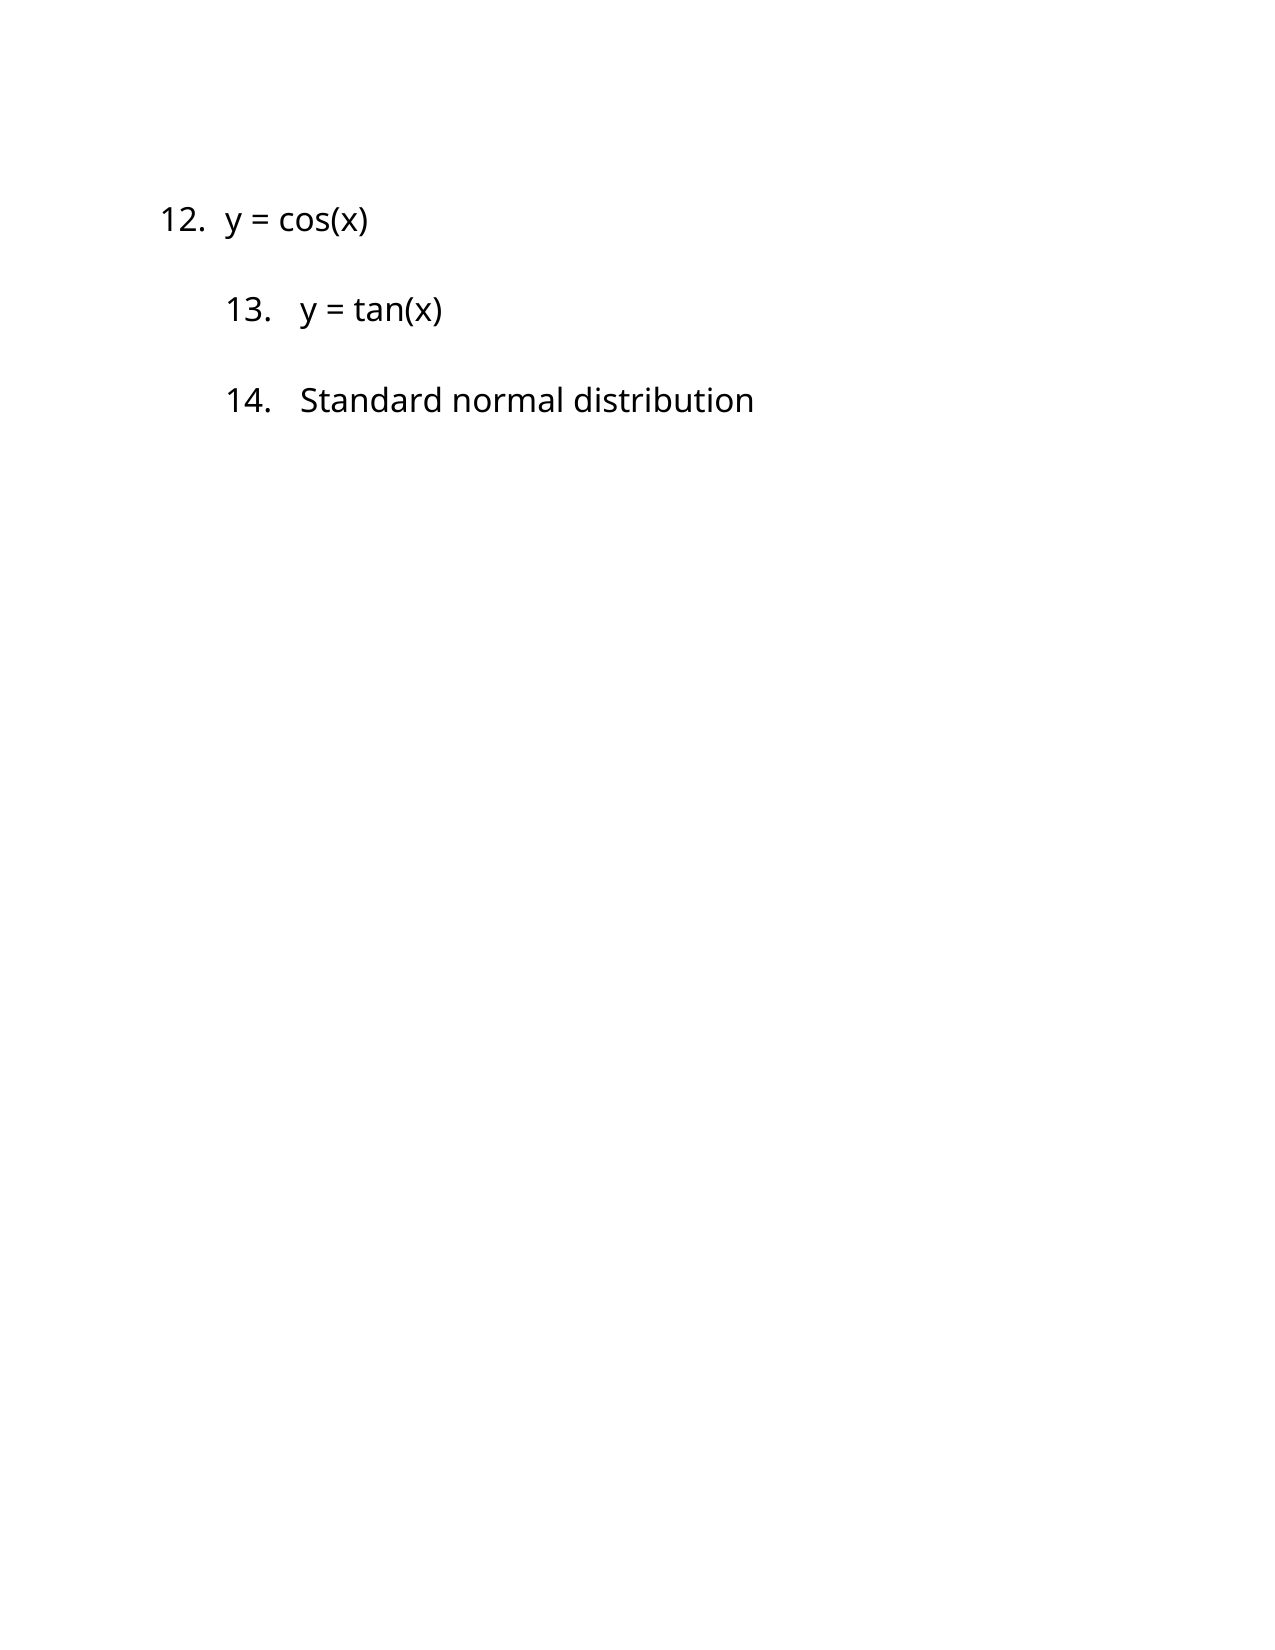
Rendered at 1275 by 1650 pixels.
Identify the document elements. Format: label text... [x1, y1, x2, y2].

list y = cos(x) [159, 195, 1125, 241]
list Standard normal distribution [225, 377, 1125, 422]
list y = tan(x) [225, 286, 1125, 332]
